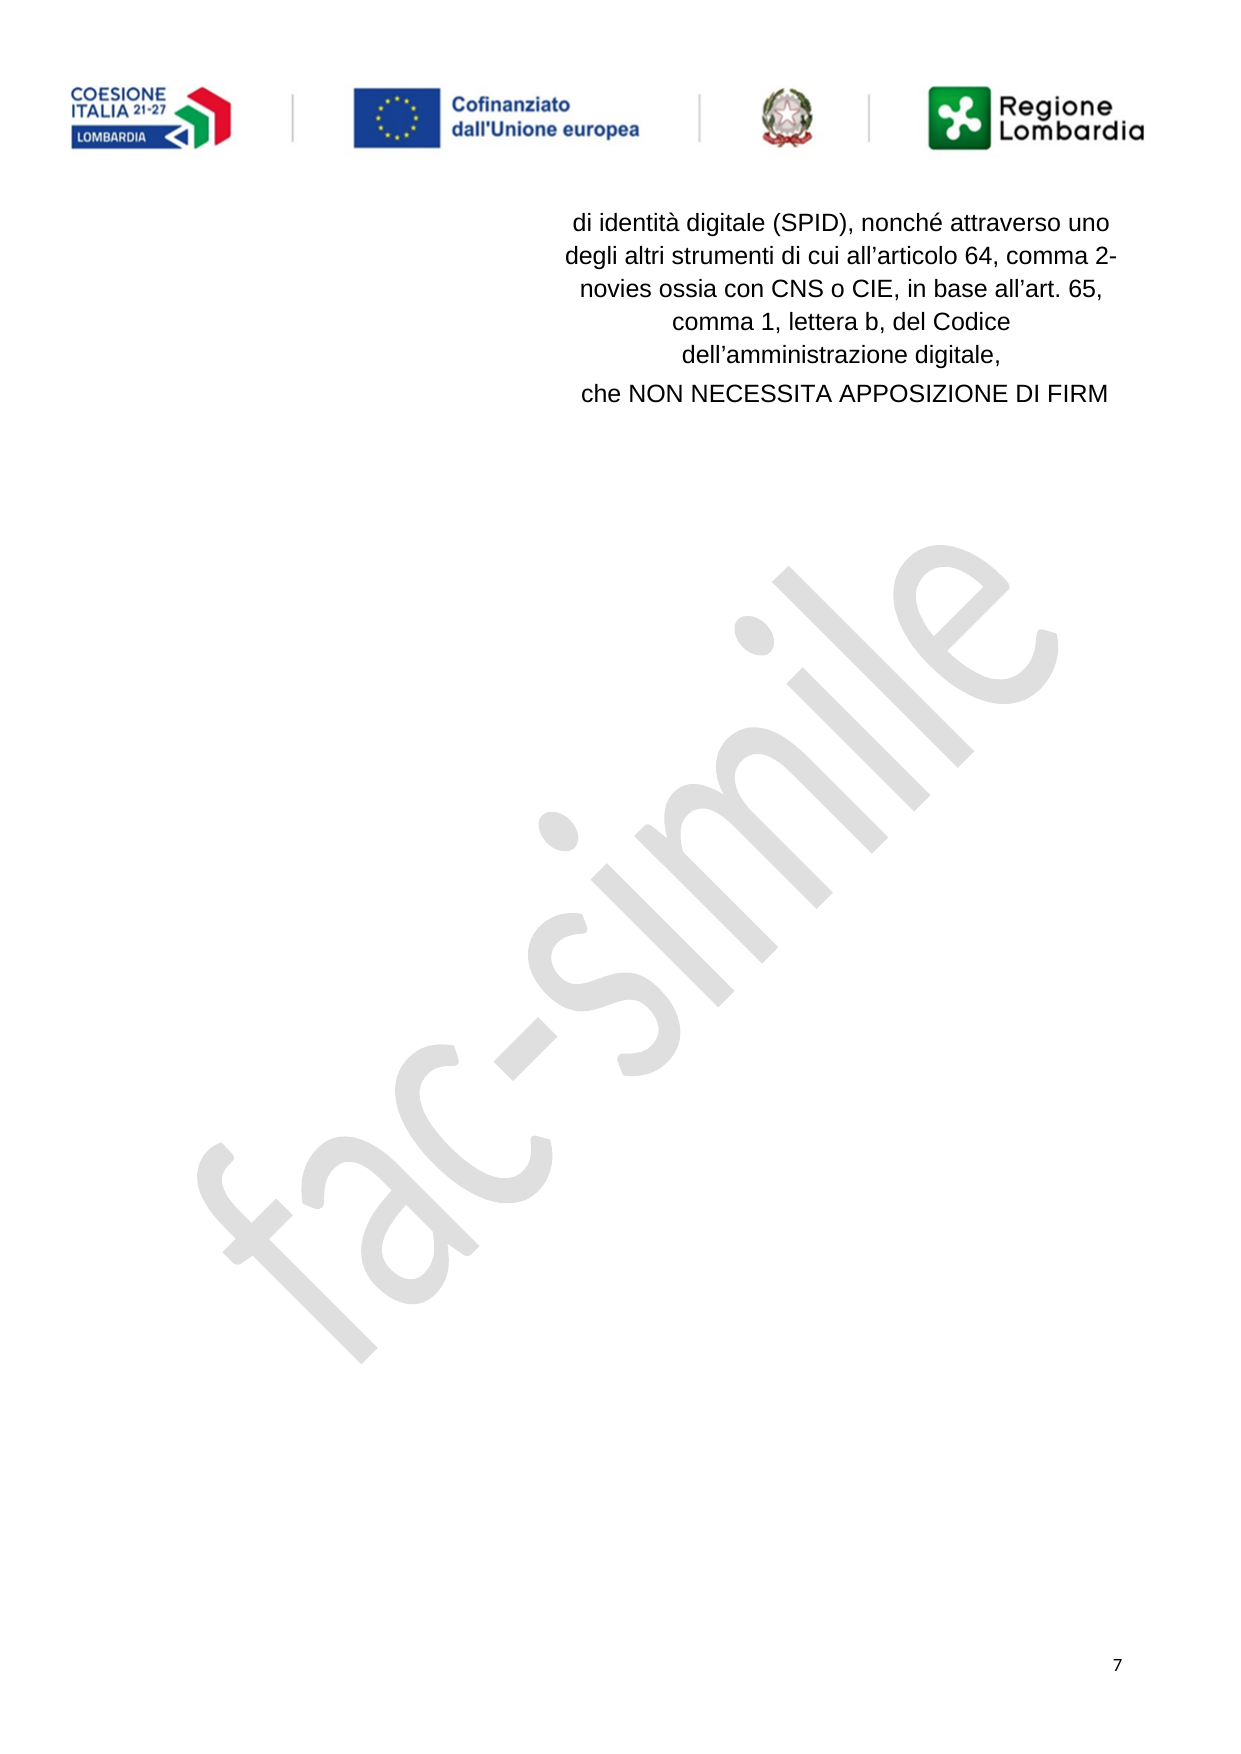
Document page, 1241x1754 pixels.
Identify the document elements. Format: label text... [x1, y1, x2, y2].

picture [59, 73, 1157, 164]
text che NON NECESSITA APPOSIZIONE DI FIRM [561, 379, 1122, 408]
